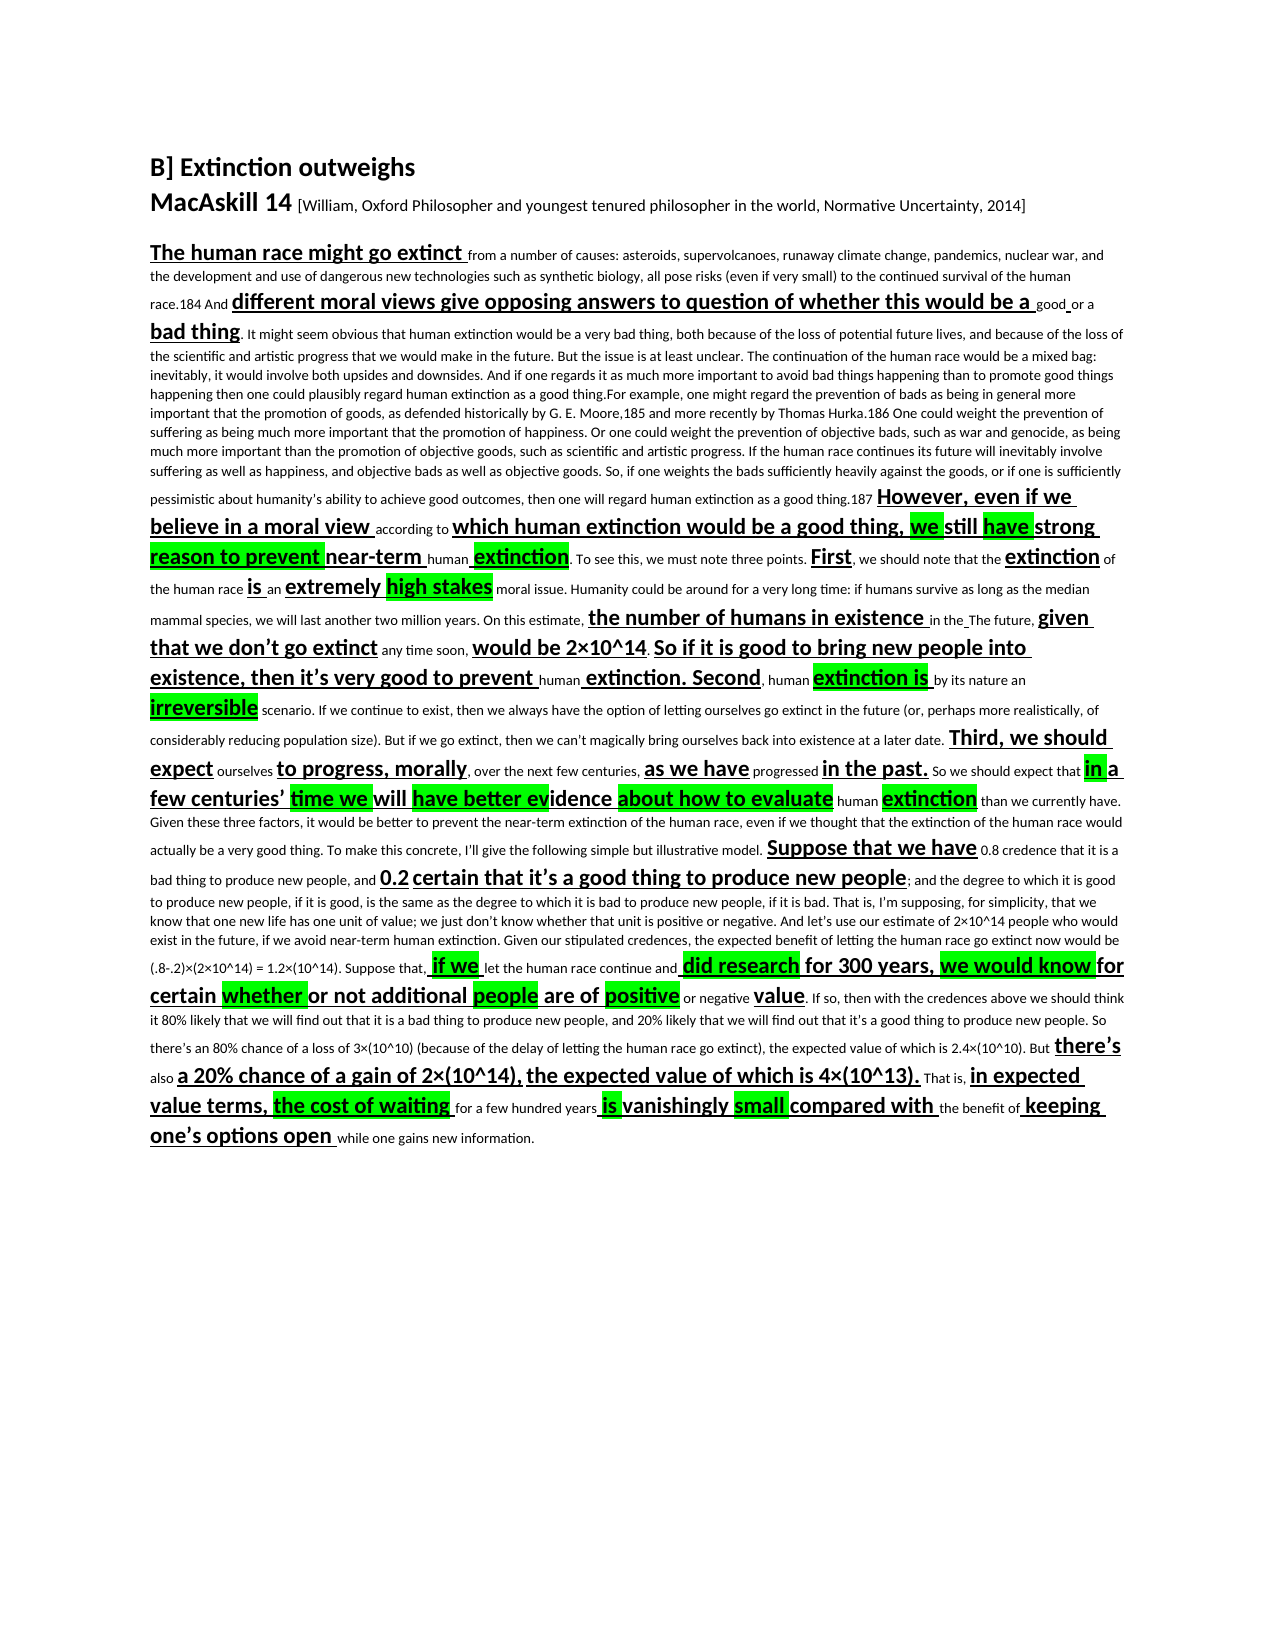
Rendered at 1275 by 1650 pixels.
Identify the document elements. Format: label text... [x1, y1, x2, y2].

text The human race might go extinct from a number of causes: asteroids, supervolcanoes, runaway climate change, pandemics, nuclear war, and the development and use of dangerous new technologies such as synthetic biology, all pose risks (even if very small) to the continued survival of the human race.184 And different moral views give opposing answers to question of whether this would be a good or a bad thing. It might seem obvious that human extinction would be a very bad thing, both because of the loss of potential future lives, and because of the loss of the scientific and artistic progress that we would make in the future. But the issue is at least unclear. The continuation of the human race would be a mixed bag: inevitably, it would involve both upsides and downsides. And if one regards it as much more important to avoid bad things happening than to promote good things happening then one could plausibly regard human extinction as a good thing.For example, one might regard the prevention of bads as being in general more important that the promotion of goods, as defended historically by G. E. Moore,185 and more recently by Thomas Hurka.186 One could weight the prevention of suffering as being much more important that the promotion of happiness. Or one could weight the prevention of objective bads, such as war and genocide, as being much more important than the promotion of objective goods, such as scientific and artistic progress. If the human race continues its future will inevitably involve suffering as well as happiness, and objective bads as well as objective goods. So, if one weights the bads sufficiently heavily against the goods, or if one is sufficiently pessimistic about humanity’s ability to achieve good outcomes, then one will regard human extinction as a good thing.187 However, even if we believe in a moral view according to which human extinction would be a good thing, we still have strong reason to prevent near-term human extinction. To see this, we must note three points. First, we should note that the extinction of the human race is an extremely high stakes moral issue. Humanity could be around for a very long time: if humans survive as long as the median mammal species, we will last another two million years. On this estimate, the number of humans in existence in the The future, given that we don’t go extinct any time soon, would be 2×10^14. So if it is good to bring new people into existence, then it’s very good to prevent human extinction. Second, human extinction is by its nature an irreversible scenario. If we continue to exist, then we always have the option of letting ourselves go extinct in the future (or, perhaps more realistically, of considerably reducing population size). But if we go extinct, then we can’t magically bring ourselves back into existence at a later date. Third, we should expect ourselves to progress, morally, over the next few centuries, as we have progressed in the past. So we should expect that in a few centuries’ time we will have better evidence about how to evaluate human extinction than we currently have. Given these three factors, it would be better to prevent the near-term extinction of the human race, even if we thought that the extinction of the human race would actually be a very good thing. To make this concrete, I’ll give the following simple but illustrative model. Suppose that we have 0.8 credence that it is a bad thing to produce new people, and 0.2 certain that it’s a good thing to produce new people; and the degree to which it is good to produce new people, if it is good, is the same as the degree to which it is bad to produce new people, if it is bad. That is, I’m supposing, for simplicity, that we know that one new life has one unit of value; we just don’t know whether that unit is positive or negative. And let’s use our estimate of 2×10^14 people who would exist in the future, if we avoid near-term human extinction. Given our stipulated credences, the expected benefit of letting the human race go extinct now would be (.8-.2)×(2×10^14) = 1.2×(10^14). Suppose that, if we let the human race continue and did research for 300 years, we would know for certain whether or not additional people are of positive or negative value. If so, then with the credences above we should think it 80% likely that we will find out that it is a bad thing to produce new people, and 20% likely that we will find out that it’s a good thing to produce new people. So there’s an 80% chance of a loss of 3×(10^10) (because of the delay of letting the human race go extinct), the expected value of which is 2.4×(10^10). But there’s also a 20% chance of a gain of 2×(10^14), the expected value of which is 4×(10^13). That is, in expected value terms, the cost of waiting for a few hundred years is vanishingly small compared with the benefit of keeping one’s options open while one gains new information. [150, 238, 1125, 1149]
text MacAskill 14 [William, Oxford Philosopher and youngest tenured philosopher in the world, Normative Uncertainty, 2014] [150, 186, 1125, 219]
subtitle B] Extinction outweighs [150, 150, 1125, 183]
